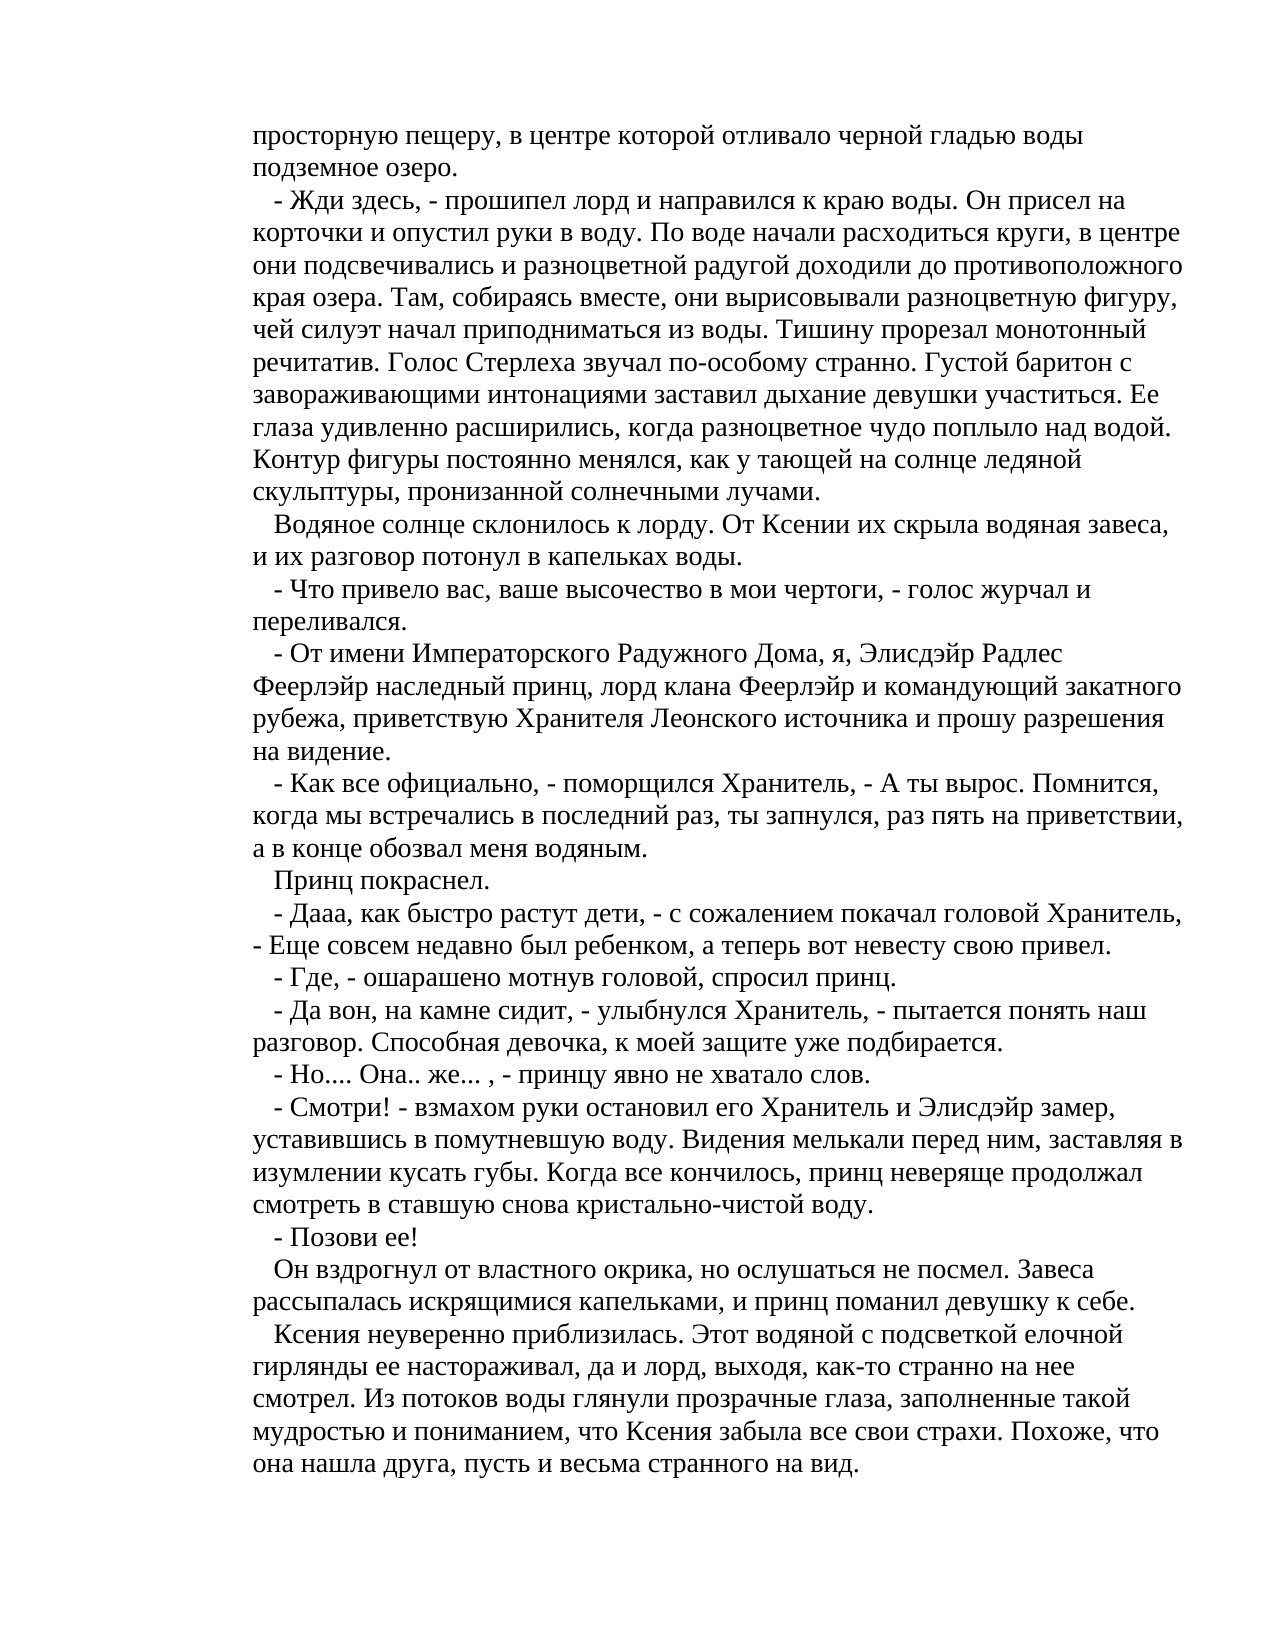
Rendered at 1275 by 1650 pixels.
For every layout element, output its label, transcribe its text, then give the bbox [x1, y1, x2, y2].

text - Дааа, как быстро растут дети, - с сожалением покачал головой Хранитель, - Еще совсем недавно был ребенком, а теперь вот невесту свою привел. [252, 896, 1186, 960]
text - Да вон, на камне сидит, - улыбнулся Хранитель, - пытается понять наш разговор. Способная девочка, к моей защите уже подбирается. [252, 993, 1186, 1058]
text - Что привело вас, ваше высочество в мои чертоги, - голос журчал и переливался. [252, 572, 1186, 636]
text Ксения неуверенно приблизилась. Этот водяной с подсветкой елочной гирлянды ее настораживал, да и лорд, выходя, как-то странно на нее смотрел. Из потоков воды глянули прозрачные глаза, заполненные такой мудростью и пониманием, что Ксения забыла все свои страхи. Похоже, что она нашла друга, пусть и весьма странного на вид. [252, 1317, 1186, 1479]
text - Позови ее! [252, 1219, 1186, 1252]
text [252, 118, 1186, 183]
text Принц покраснел. [252, 863, 1186, 896]
text - Где, - ошарашено мотнув головой, спросил принц. [252, 960, 1186, 993]
text - Но.... Она.. же... , - принцу явно не хватало слов. [252, 1058, 1186, 1090]
text Водяное солнце склонилось к лорду. От Ксении их скрыла водяная завеса, и их разговор потонул в капельках воды. [252, 507, 1186, 572]
text - Как все официально, - поморщился Хранитель, - А ты вырос. Помнится, когда мы встречались в последний раз, ты запнулся, раз пять на приветствии, а в конце обозвал меня водяным. [252, 766, 1186, 863]
text - Смотри! - взмахом руки остановил его Хранитель и Элисдэйр замер, уставившись в помутневшую воду. Видения мелькали перед ним, заставляя в изумлении кусать губы. Когда все кончилось, принц неверяще продолжал смотреть в ставшую снова кристально-чистой воду. [252, 1090, 1186, 1219]
text Он вздрогнул от властного окрика, но ослушаться не посмел. Завеса рассыпалась искрящимися капельками, и принц поманил девушку к себе. [252, 1252, 1186, 1317]
text - Жди здесь, - прошипел лорд и направился к краю воды. Он присел на корточки и опустил руки в воду. По воде начали расходиться круги, в центре они подсвечивались и разноцветной радугой доходили до противоположного края озера. Там, собираясь вместе, они вырисовывали разноцветную фигуру, чей силуэт начал приподниматься из воды. Тишину прорезал монотонный речитатив. Голос Стерлеха звучал по-особому странно. Густой баритон с завораживающими интонациями заставил дыхание девушки участиться. Ее глаза удивленно расширились, когда разноцветное чудо поплыло над водой. Контур фигуры постоянно менялся, как у тающей на солнце ледяной скульптуры, пронизанной солнечными лучами. [252, 183, 1186, 507]
text - От имени Императорского Радужного Дома, я, Элисдэйр Радлес Феерлэйр наследный принц, лорд клана Феерлэйр и командующий закатного рубежа, приветствую Хранителя Леонского источника и прошу разрешения на видение. [252, 636, 1186, 766]
